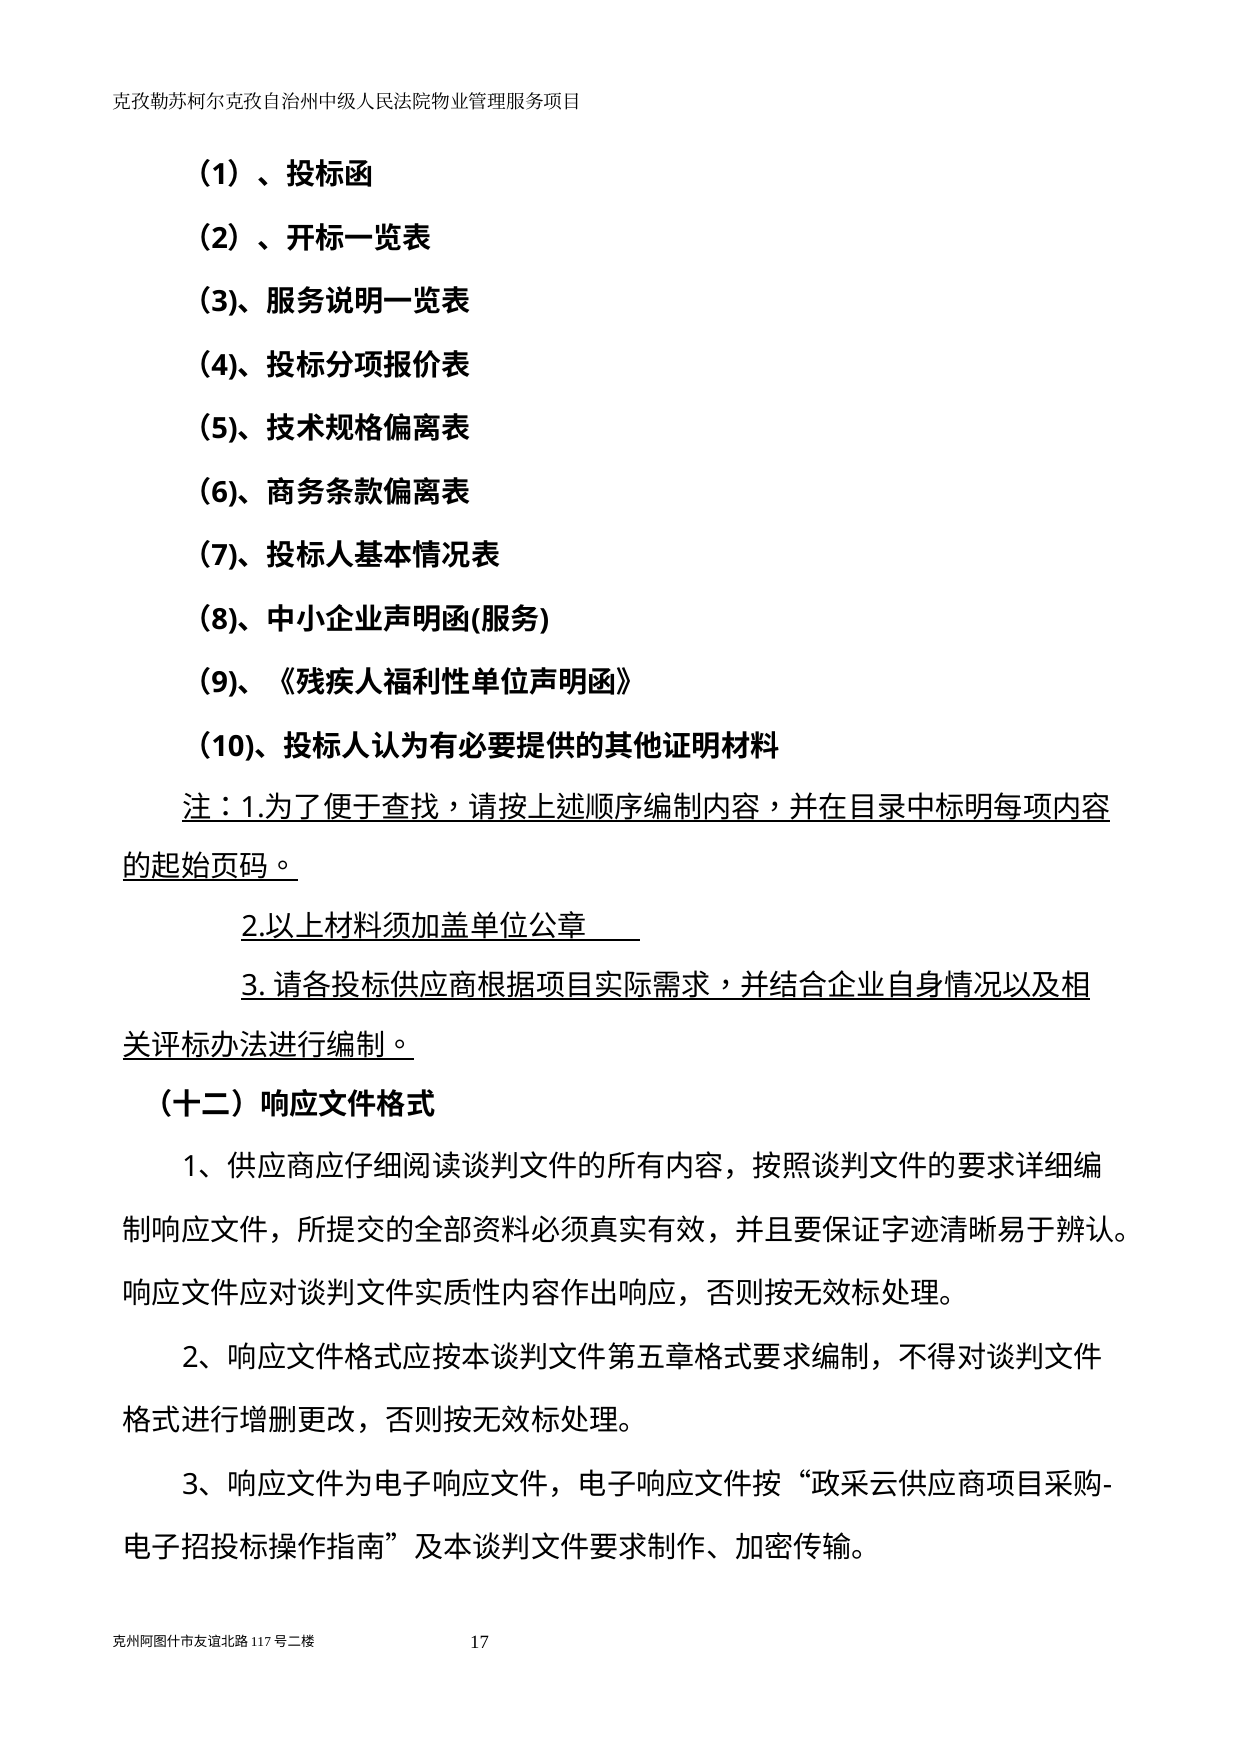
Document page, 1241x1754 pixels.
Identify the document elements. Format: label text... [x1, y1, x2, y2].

text 2.以上材料须加盖单位公章 [122, 905, 1118, 945]
text 3、响应文件为电子响应文件，电子响应文件按“政采云供应商项目采购-电子招投标操作指南”及本谈判文件要求制作、加密传输。 [122, 1460, 1118, 1566]
text （1）、投标函 [122, 151, 1118, 193]
text （2）、开标一览表 [122, 214, 1118, 257]
text （7)、投标人基本情况表 [122, 532, 1118, 574]
text （5)、技术规格偏离表 [122, 405, 1118, 447]
text （十二）响应文件格式 [122, 1083, 1118, 1123]
text （9)、《残疾人福利性单位声明函》 [122, 659, 1118, 701]
text 注：1.为了便于查找，请按上述顺序编制内容，并在目录中标明每项内容的起始页码。 [122, 786, 1118, 885]
text （3)、服务说明一览表 [122, 278, 1118, 320]
text 3. 请各投标供应商根据项目实际需求，并结合企业自身情况以及相关评标办法进行编制。 [122, 964, 1118, 1064]
text （10)、投标人认为有必要提供的其他证明材料 [122, 723, 1118, 765]
text （6)、商务条款偏离表 [122, 468, 1118, 511]
text 1、供应商应仔细阅读谈判文件的所有内容，按照谈判文件的要求详细编制响应文件，所提交的全部资料必须真实有效，并且要保证字迹清晰易于辨认。响应文件应对谈判文件实质性内容作出响应，否则按无效标处理。 [122, 1143, 1118, 1312]
text （8)、中小企业声明函(服务) [122, 596, 1118, 638]
text 2、响应文件格式应按本谈判文件第五章格式要求编制，不得对谈判文件格式进行增删更改，否则按无效标处理。 [122, 1333, 1118, 1439]
text （4)、投标分项报价表 [122, 341, 1118, 384]
